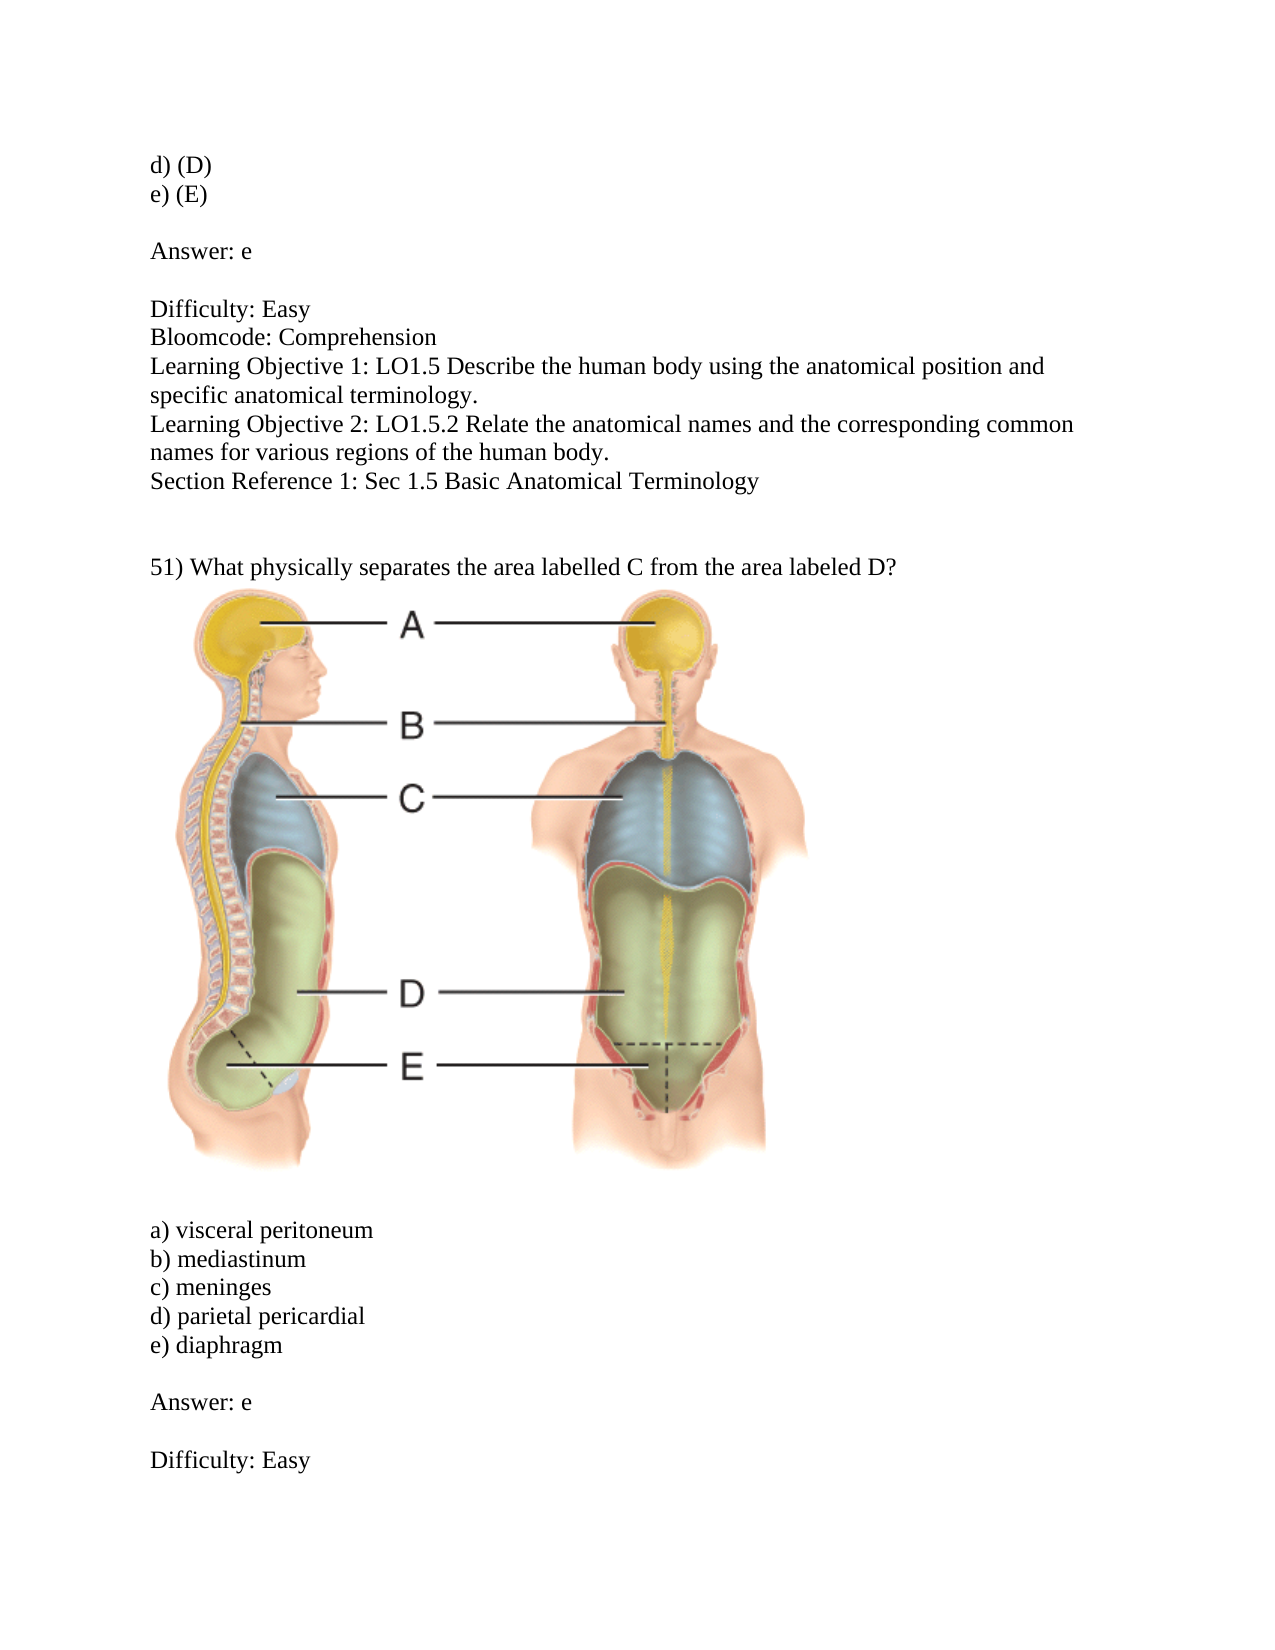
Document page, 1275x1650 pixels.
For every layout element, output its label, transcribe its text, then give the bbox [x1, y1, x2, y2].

text Answer: e [150, 236, 1125, 265]
text e) (E) [150, 179, 1125, 207]
text b) mediastinum [150, 1244, 1125, 1272]
text Answer: e [150, 1387, 1125, 1416]
text Learning Objective 1: LO1.5 Describe the human body using the anatomical position and specific anatomical terminology. [150, 351, 1125, 409]
text c) meninges [150, 1272, 1125, 1301]
text Learning Objective 2: LO1.5.2 Relate the anatomical names and the corresponding common names for various regions of the human body. [150, 409, 1125, 466]
text Difficulty: Easy [150, 294, 1125, 322]
text Difficulty: Easy [150, 1445, 1125, 1474]
text d) parietal pericardial [150, 1301, 1125, 1330]
text a) visceral peritoneum [150, 1215, 1125, 1244]
text e) diaphragm [150, 1330, 1125, 1359]
text Bloomcode: Comprehension [150, 322, 1125, 351]
picture [150, 581, 817, 1187]
text Section Reference 1: Sec 1.5 Basic Anatomical Terminology [150, 466, 1125, 495]
text d) (D) [150, 150, 1125, 179]
